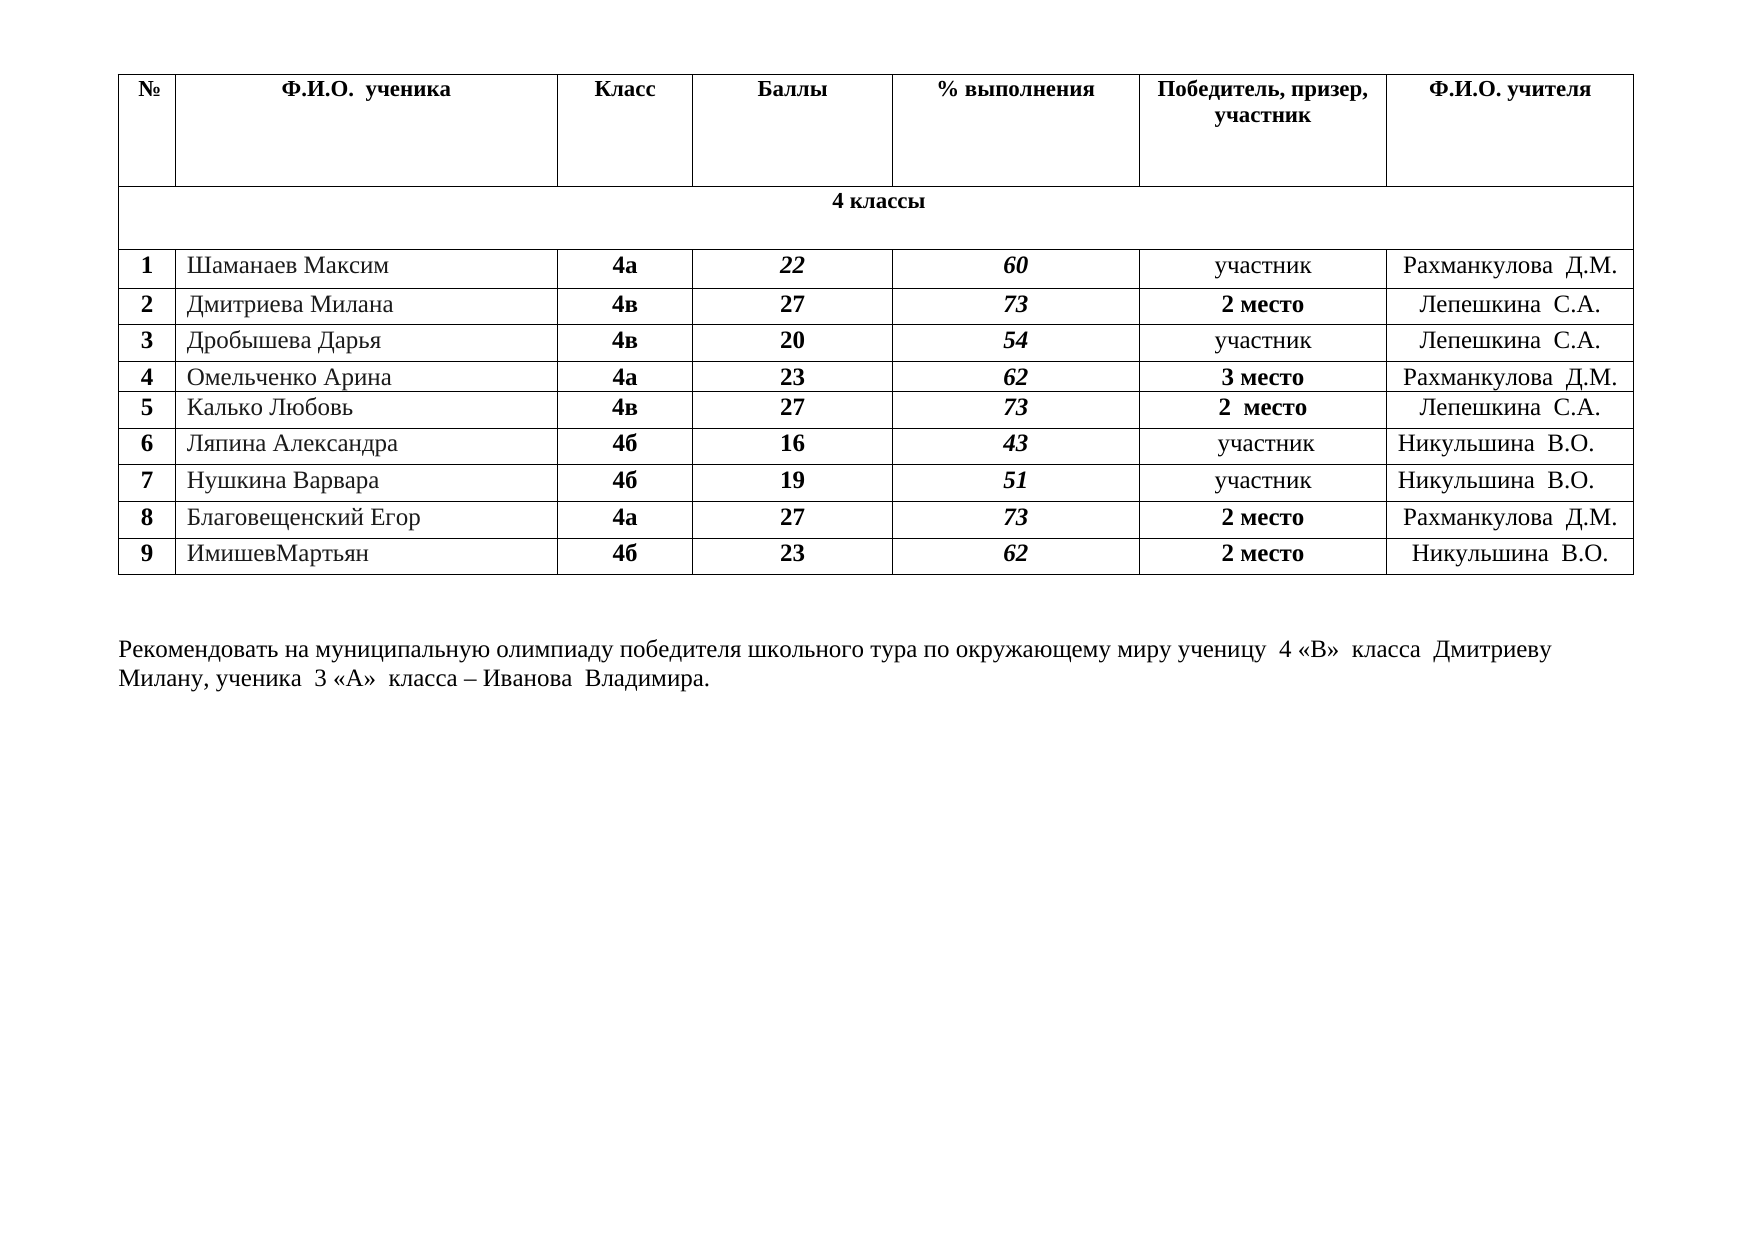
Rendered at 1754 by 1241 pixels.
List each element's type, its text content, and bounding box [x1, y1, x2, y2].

table_cell 4 классы [119, 187, 1633, 249]
table_cell Нушкина Варвара [176, 465, 557, 501]
table_cell Рахманкулова Д.М. [1387, 502, 1633, 537]
table_cell 22 [693, 250, 892, 288]
table_cell 16 [693, 429, 892, 464]
table_cell Лепешкина С.А. [1387, 392, 1633, 427]
table_cell 60 [893, 250, 1139, 288]
table_cell Благовещенский Егор [176, 502, 557, 537]
table_cell 27 [693, 502, 892, 537]
table_cell 2 место [1140, 289, 1386, 324]
table_cell Шаманаев Максим [176, 250, 557, 288]
table_cell 9 [119, 539, 175, 574]
table_cell участник [1140, 250, 1386, 288]
table_header % выполнения [893, 75, 1139, 186]
table_cell Рахманкулова Д.М. [1387, 362, 1633, 391]
table_cell 73 [893, 502, 1139, 537]
table_cell участник [1140, 325, 1386, 361]
table_cell 4в [558, 325, 692, 361]
table_cell 27 [693, 392, 892, 427]
table_cell 73 [893, 289, 1139, 324]
table_cell 51 [893, 465, 1139, 501]
table_cell Ляпина Александра [176, 429, 557, 464]
table_cell 2 место [1140, 392, 1386, 427]
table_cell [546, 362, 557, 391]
table_cell Никульшина В.О. [1387, 465, 1633, 501]
table_cell Дробышева Дарья [176, 325, 557, 361]
table_cell 4 [119, 362, 175, 391]
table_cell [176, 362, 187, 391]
table_cell 4а [558, 250, 692, 288]
table_cell 2 место [1140, 539, 1386, 574]
table_cell 43 [893, 429, 1139, 464]
table_cell 2 место [1140, 502, 1386, 537]
table_cell Рахманкулова Д.М. [1387, 250, 1633, 288]
table_cell Никульшина В.О. [1387, 429, 1633, 464]
table_cell 3 место [1140, 362, 1386, 391]
table_cell Дмитриева Милана [176, 289, 557, 324]
table_header Ф.И.О. учителя [1387, 75, 1633, 186]
table_cell 5 [119, 392, 175, 427]
table_cell 4в [558, 289, 692, 324]
table_cell 62 [893, 362, 1139, 391]
table_header Баллы [693, 75, 892, 186]
table_cell 62 [893, 539, 1139, 574]
table_header № [119, 75, 175, 186]
table_cell Лепешкина С.А. [1387, 325, 1633, 361]
table_cell 20 [693, 325, 892, 361]
table_cell 19 [693, 465, 892, 501]
table_cell 4б [558, 539, 692, 574]
table_cell 27 [693, 289, 892, 324]
table_cell 4а [558, 502, 692, 537]
table_cell 23 [693, 539, 892, 574]
table_cell 4б [558, 465, 692, 501]
table_cell 4б [558, 429, 692, 464]
table_cell 1 [119, 250, 175, 288]
table_cell 3 [119, 325, 175, 361]
table_cell 7 [119, 465, 175, 501]
table_cell 8 [119, 502, 175, 537]
table_cell 4а [558, 362, 692, 391]
table_cell 23 [693, 362, 892, 391]
table_cell Калько Любовь [176, 392, 557, 427]
table_header Ф.И.О. ученика [176, 75, 557, 186]
table_header Класс [558, 75, 692, 186]
table_cell 54 [893, 325, 1139, 361]
table_cell 6 [119, 429, 175, 464]
text Рекомендовать на муниципальную олимпиаду победителя школьного тура по окружающему миру ученицу 4 «В» класса Дмитриеву Милану, ученика 3 «А» класса – Иванова Владимира. [118, 634, 1636, 692]
table_cell 2 [119, 289, 175, 324]
table_cell Лепешкина С.А. [1387, 289, 1633, 324]
table_cell участник [1140, 465, 1386, 501]
table_header Победитель, призер, участник [1140, 75, 1386, 186]
table_cell 4в [558, 392, 692, 427]
table_cell 73 [893, 392, 1139, 427]
table_cell Никульшина В.О. [1387, 539, 1633, 574]
table_cell ИмишевМартьян [176, 539, 557, 574]
table_cell участник [1140, 429, 1386, 464]
